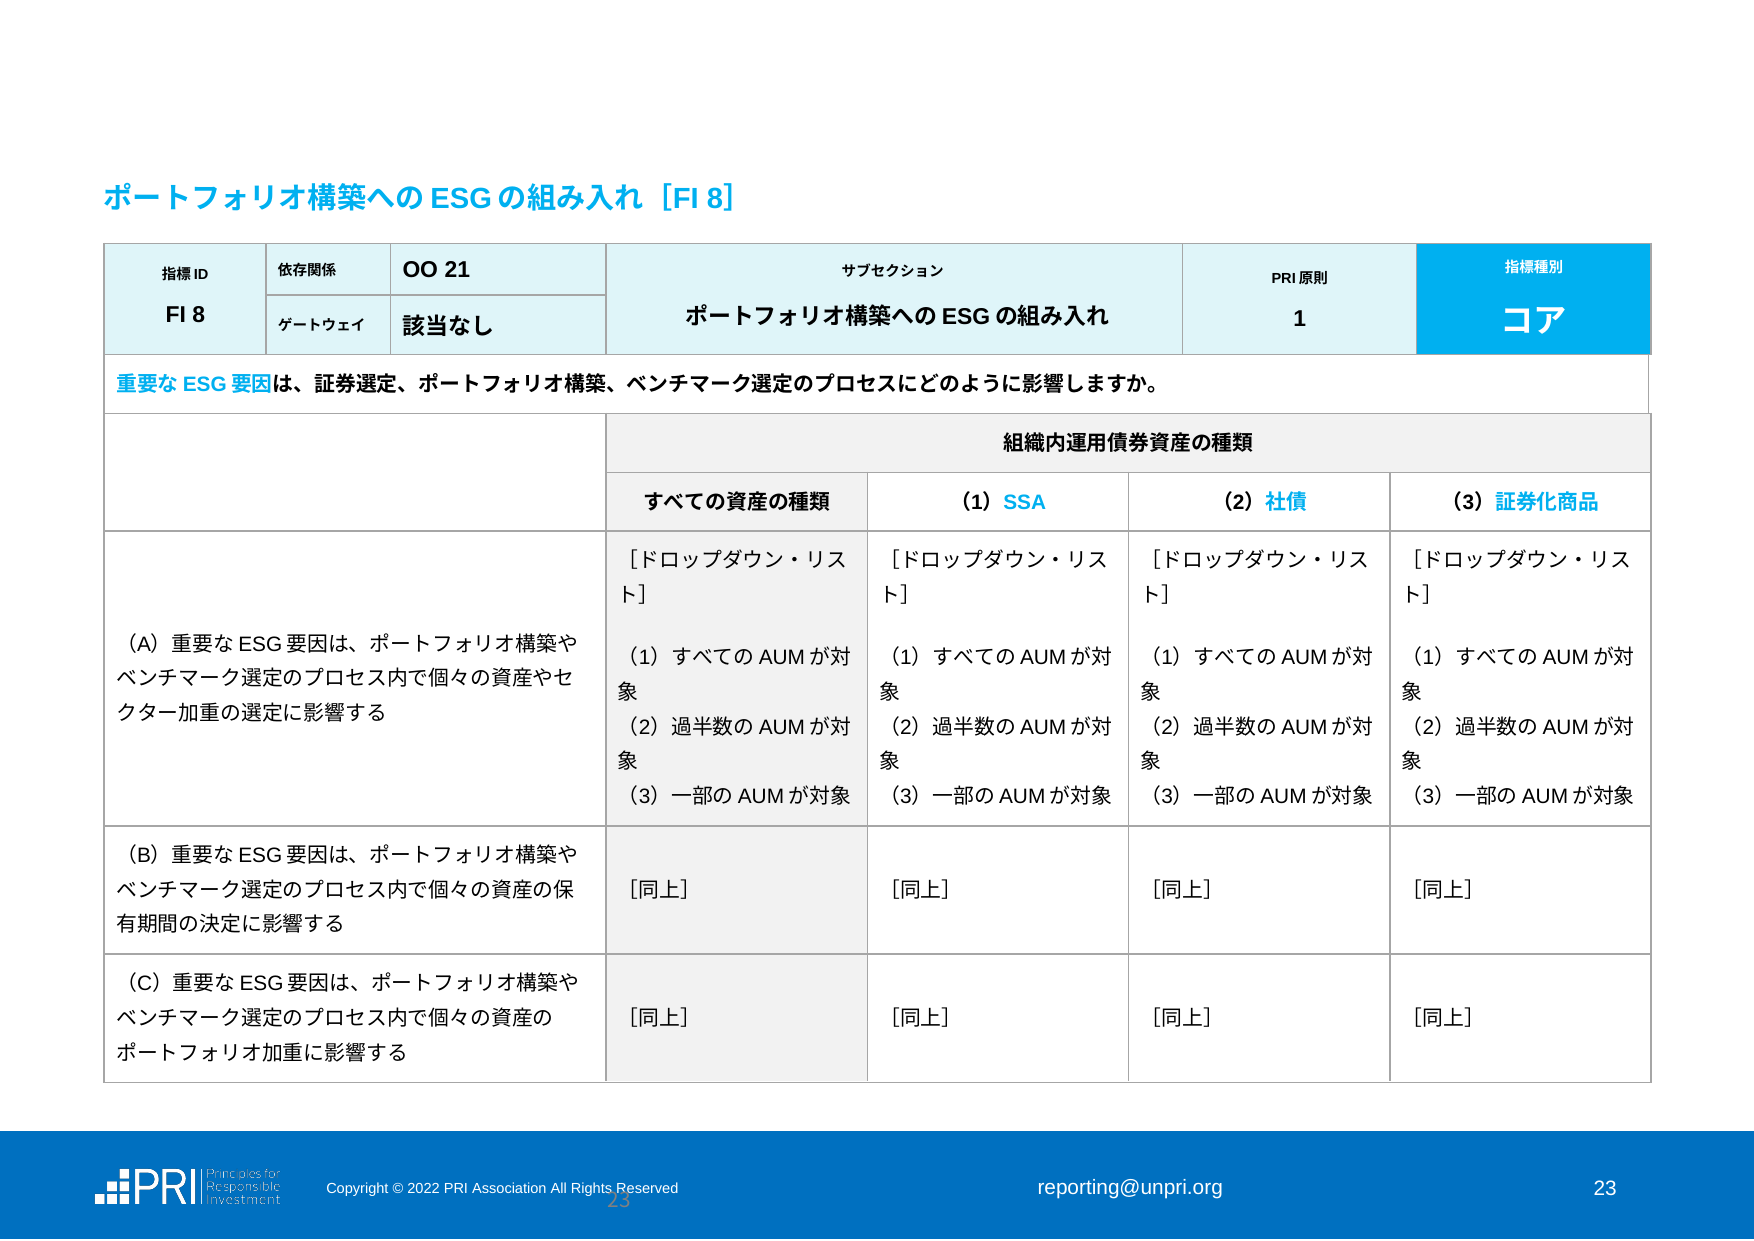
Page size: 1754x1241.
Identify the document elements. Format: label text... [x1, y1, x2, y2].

table_cell （C）重要なESG要因は、ポートフォリオ構築やベンチマーク選定のプロセス内で個々の資産のポートフォリオ加重に影響する [105, 955, 605, 1081]
table_cell （B）重要なESG要因は、ポートフォリオ構築やベンチマーク選定のプロセス内で個々の資産の保有期間の決定に影響する [105, 827, 605, 953]
table_cell すべての資産の種類 [607, 473, 867, 530]
table_cell ［同上］ [868, 827, 1128, 953]
table_cell ［同上］ [868, 955, 1128, 1081]
table_cell （2）社債 [1129, 473, 1389, 530]
table_cell 組織内運用債券資産の種類 [607, 414, 1650, 472]
picture [92, 1166, 282, 1207]
table_cell 重要なESG要因は、証券選定、ポートフォリオ構築、ベンチマーク選定のプロセスにどのように影響しますか。 [105, 355, 1648, 413]
table_cell ゲートウェイ [267, 296, 390, 354]
table_cell 該当なし [391, 296, 605, 354]
table_cell ［同上］ [1129, 827, 1389, 953]
table_cell （3）証券化商品 [1391, 473, 1650, 530]
table_cell [105, 414, 605, 530]
table_cell ［ドロップダウン・リスト］ （1）すべてのAUMが対象 （2）過半数のAUMが対象 （3）一部のAUMが対象 [1129, 532, 1389, 825]
table_cell ［同上］ [1391, 827, 1650, 953]
table_cell ［同上］ [1391, 955, 1650, 1081]
table_cell ［同上］ [607, 827, 867, 953]
table_header PRI原則 1 [1183, 244, 1416, 354]
table_cell ［同上］ [1129, 955, 1389, 1081]
table_cell （A）重要なESG要因は、ポートフォリオ構築やベンチマーク選定のプロセス内で個々の資産やセクター加重の選定に影響する [105, 532, 605, 825]
table_header OO 21 [391, 244, 605, 294]
table_cell （1）SSA [868, 473, 1128, 530]
table_cell ［ドロップダウン・リスト］ （1）すべてのAUMが対象 （2）過半数のAUMが対象 （3）一部のAUMが対象 [868, 532, 1128, 825]
subtitle ポートフォリオ構築へのESGの組み入れ［FI 8］ [103, 175, 1650, 217]
table_cell ［同上］ [607, 955, 867, 1081]
table_header サブセクション ポートフォリオ構築へのESGの組み入れ [607, 244, 1182, 354]
table_header 依存関係 [267, 244, 390, 294]
table_cell ［ドロップダウン・リスト］ （1）すべてのAUMが対象 （2）過半数のAUMが対象 （3）一部のAUMが対象 [1391, 532, 1650, 825]
table_header 指標ID FI 8 [105, 244, 265, 354]
table_cell ［ドロップダウン・リスト］ （1）すべてのAUMが対象 （2）過半数のAUMが対象 （3）一部のAUMが対象 [607, 532, 867, 825]
table_header 指標種別 コア [1417, 244, 1650, 354]
